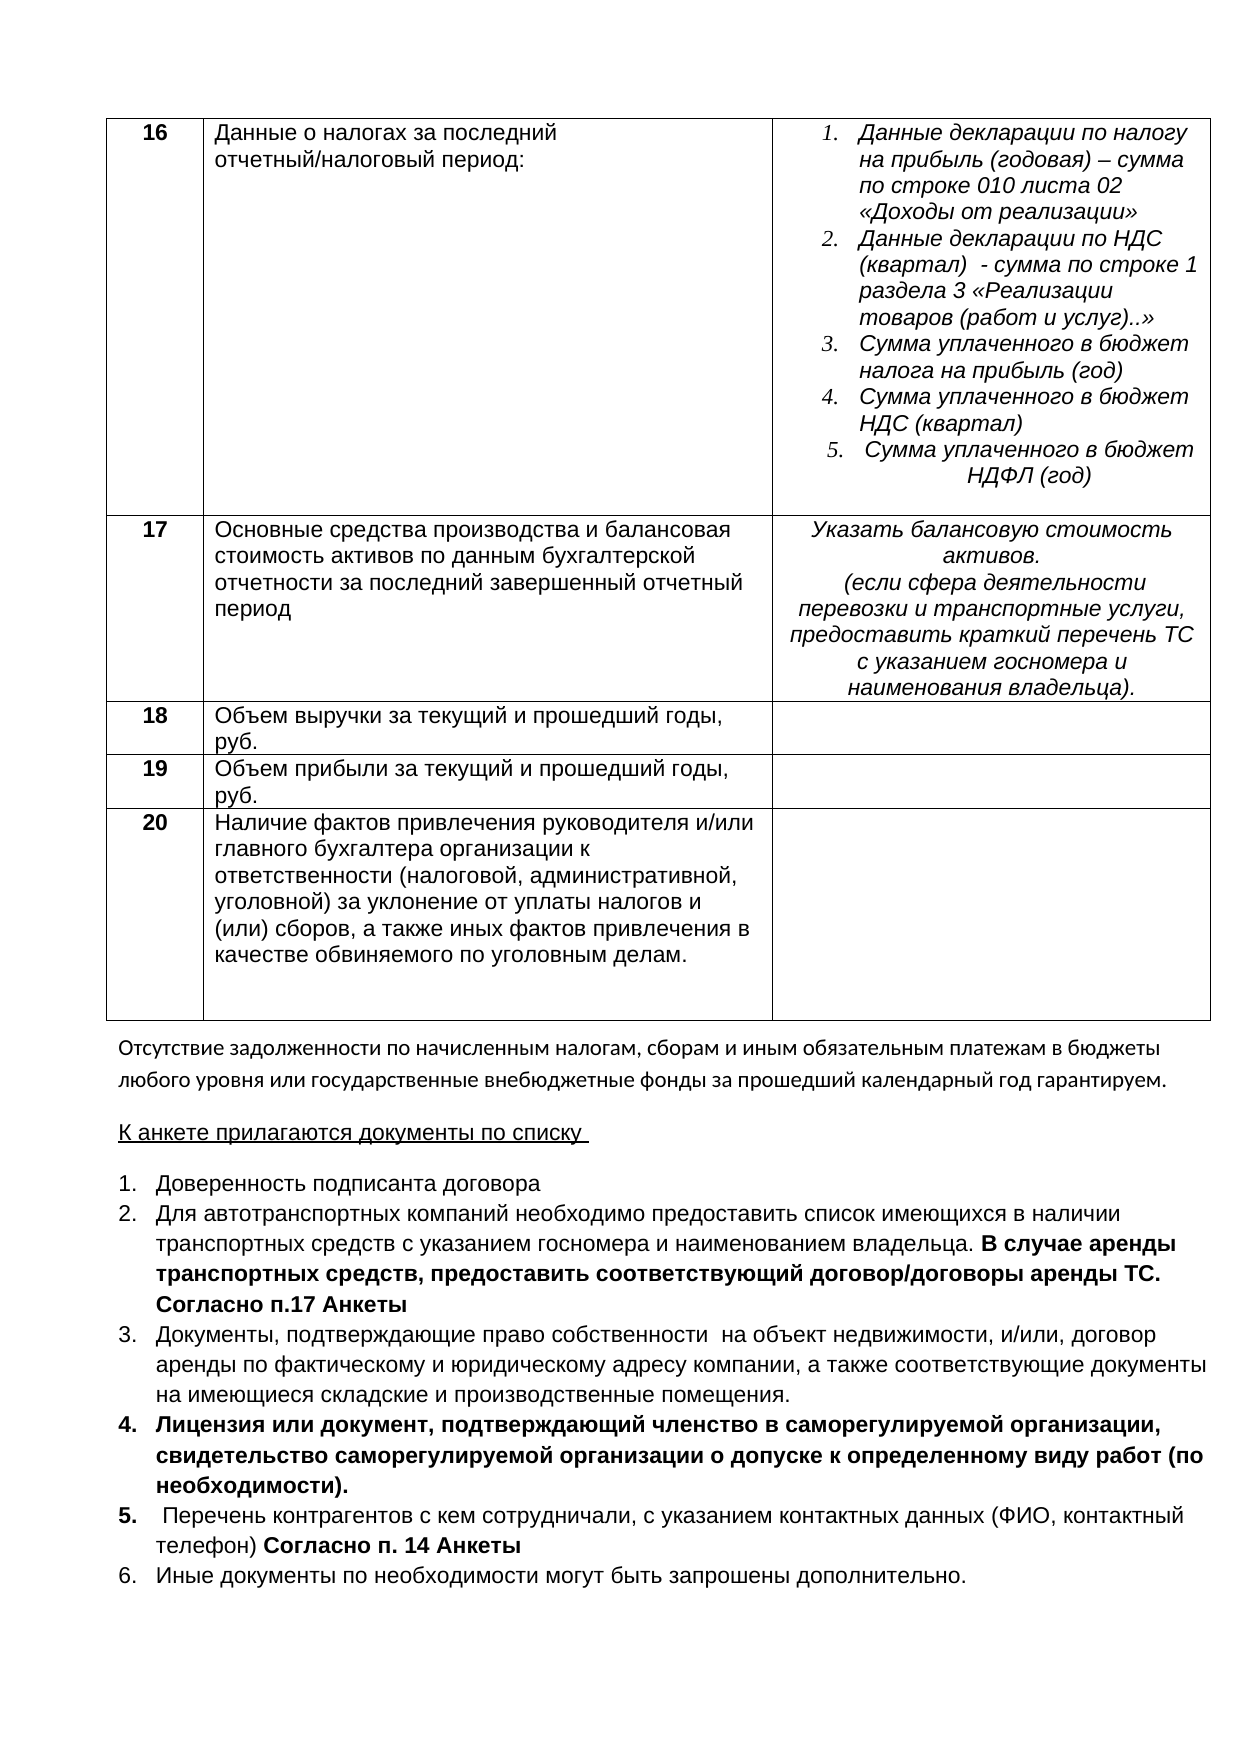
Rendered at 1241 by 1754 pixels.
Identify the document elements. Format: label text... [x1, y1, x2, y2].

table_cell Объем выручки за текущий и прошедший годы, руб. [204, 702, 772, 754]
list Лицензия или документ, подтверждающий членство в саморегулируемой организации, свидетельство саморегулируемой организации о допуске к определенному виду работ (по необходимости). [118, 1411, 1211, 1498]
table_cell Данные о налогах за последний отчетный/налоговый период: [204, 119, 772, 515]
table_cell 16 [107, 119, 203, 515]
table_cell Данные декларации по налогу на прибыль (годовая) – сумма по строке 010 листа 02 «Доходы от реализации» Данные декларации по НДС (квартал) - сумма по строке 1 раздела 3 «Реализации товаров (работ и услуг)..» Сумма уплаченного в бюджет налога на прибыль (год) Сумма уплаченного в бюджет НДС (квартал) Сумма уплаченного в бюджет НДФЛ (год) [773, 119, 1210, 515]
table_cell [773, 809, 1210, 1020]
table_cell Основные средства производства и балансовая стоимость активов по данным бухгалтерской отчетности за последний завершенный отчетный период [204, 516, 772, 701]
table_cell 18 [107, 702, 203, 754]
list Для автотранспортных компаний необходимо предоставить список имеющихся в наличии транспортных средств с указанием госномера и наименованием владельца. В случае аренды транспортных средств, предоставить соответствующий договор/договоры аренды ТС. Согласно п.17 Анкеты [118, 1200, 1211, 1317]
table_cell [773, 702, 1210, 754]
table_cell Объем прибыли за текущий и прошедший годы, руб. [204, 755, 772, 808]
text К анкете прилагаются документы по списку [118, 1119, 1211, 1145]
table_cell [773, 755, 1210, 808]
table_cell 17 [107, 516, 203, 701]
table_cell Наличие фактов привлечения руководителя и/или главного бухгалтера организации к ответственности (налоговой, административной, уголовной) за уклонение от уплаты налогов и (или) сборов, а также иных фактов привлечения в качестве обвиняемого по уголовным делам. [204, 809, 772, 1020]
table_cell Указать балансовую стоимость активов. (если сфера деятельности перевозки и транспортные услуги, предоставить краткий перечень ТС с указанием госномера и наименования владельца). [773, 516, 1210, 701]
list Иные документы по необходимости могут быть запрошены дополнительно. [118, 1562, 1211, 1589]
list Документы, подтверждающие право собственности на объект недвижимости, и/или, договор аренды по фактическому и юридическому адресу компании, а также соответствующие документы на имеющиеся складские и производственные помещения. [118, 1321, 1211, 1407]
list Доверенность подписанта договора [118, 1170, 1211, 1196]
text Отсутствие задолженности по начисленным налогам, сборам и иным обязательным платежам в бюджеты любого уровня или государственные внебюджетные фонды за прошедший календарный год гарантируем. [118, 1033, 1211, 1094]
table_cell 19 [107, 755, 203, 808]
table_cell 20 [107, 809, 203, 1020]
list Перечень контрагентов с кем сотрудничали, с указанием контактных данных (ФИО, контактный телефон) Согласно п. 14 Анкеты [118, 1502, 1211, 1558]
